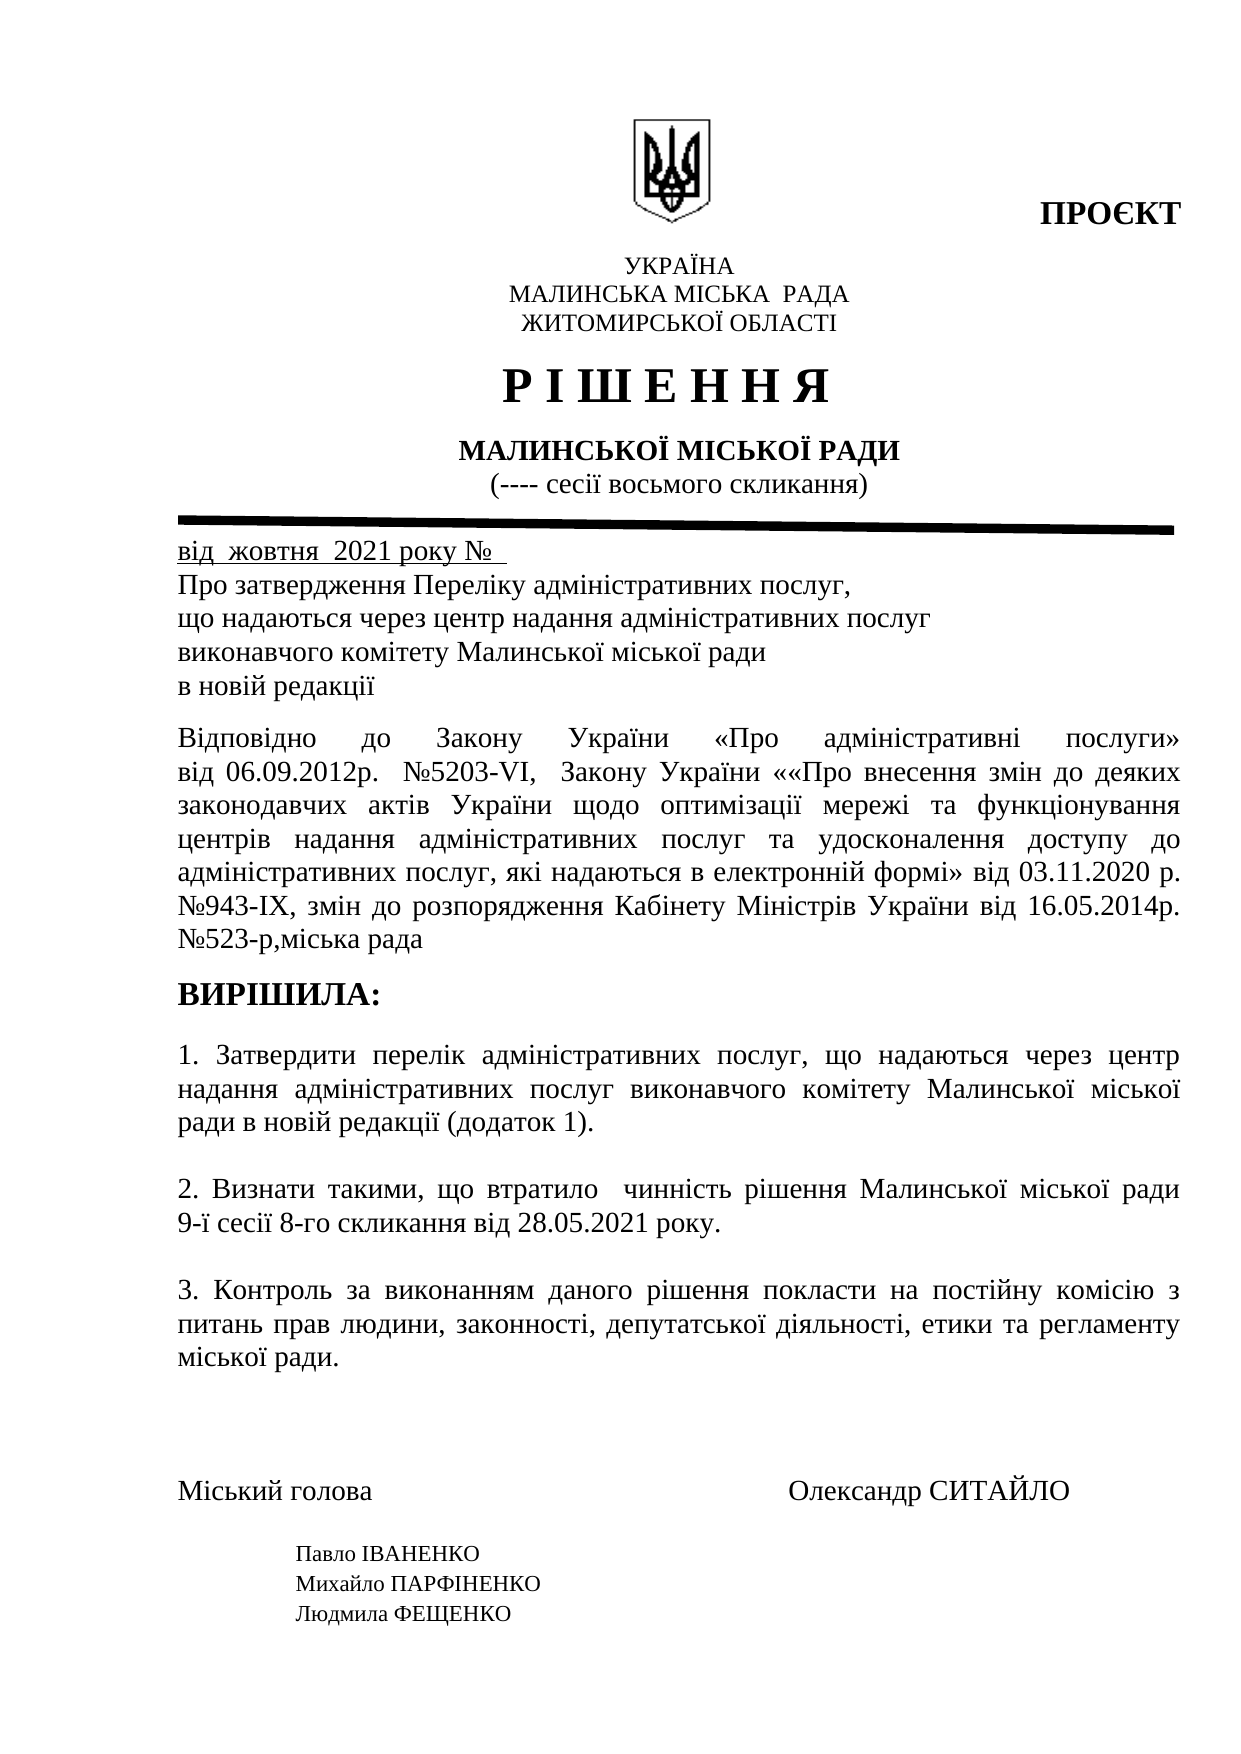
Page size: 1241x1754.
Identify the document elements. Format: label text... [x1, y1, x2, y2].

text 2. Визнати такими, що втратило чинність рішення Малинської міської ради 9-ї сесії 8-го скликання від 28.05.2021 року. [177, 1172, 1181, 1239]
text Р І Ш Е Н Н я [177, 356, 1181, 414]
text ВИРІШИЛА: [177, 974, 1181, 1013]
list Михайло ПАРФІНЕНКО [295, 1570, 1181, 1596]
text Про затвердження Переліку адміністративних послуг, [177, 567, 1181, 601]
text в новій редакції [177, 668, 1181, 701]
text 3. Контроль за виконанням даного рішення покласти на постійну комісію з питань прав людини, законності, депутатської діяльності, етики та регламенту міської ради. [177, 1272, 1181, 1373]
text МАЛИНСЬКА МІСЬКА РАДА [177, 279, 1181, 308]
text Відповідно до Закону України «Про адміністративні послуги» від 06.09.2012р. №5203-VI, Закону України ««Про внесення змін до деяких законодавчих актів України щодо оптимізації мережі та функціонування центрів надання адміністративних послуг та удосконалення доступу до адміністративних послуг, які надаються в електронній формі» від 03.11.2020 р. №943-IX, змін до розпорядження Кабінету Міністрів України від 16.05.2014р. №523-р,міська рада [177, 720, 1181, 955]
text (---- сесії восьмого скликання) [177, 466, 1181, 500]
list Павло ІВАНЕНКО [295, 1540, 1181, 1566]
text виконавчого комітету Малинської міської ради [177, 634, 1181, 668]
list Міський голова Олександр СИТАЙЛО [177, 1473, 1181, 1507]
text від жовтня 2021 року № [177, 533, 1181, 567]
text ПРОЄКТ [177, 118, 1181, 232]
text малинської МІСЬКОЇ ради [177, 433, 1181, 466]
text що надаються через центр надання адміністративних послуг [177, 601, 1181, 634]
text 1. Затвердити перелік адміністративних послуг, що надаються через центр надання адміністративних послуг виконавчого комітету Малинської міської ради в новій редакції (додаток 1). [177, 1037, 1181, 1138]
picture [627, 118, 715, 225]
list Людмила ФЕЩЕНКО [295, 1600, 1181, 1626]
text УКРАЇНА [177, 251, 1181, 279]
text ЖИТОМИРСЬКОЇ ОБЛАСТІ [177, 308, 1181, 337]
